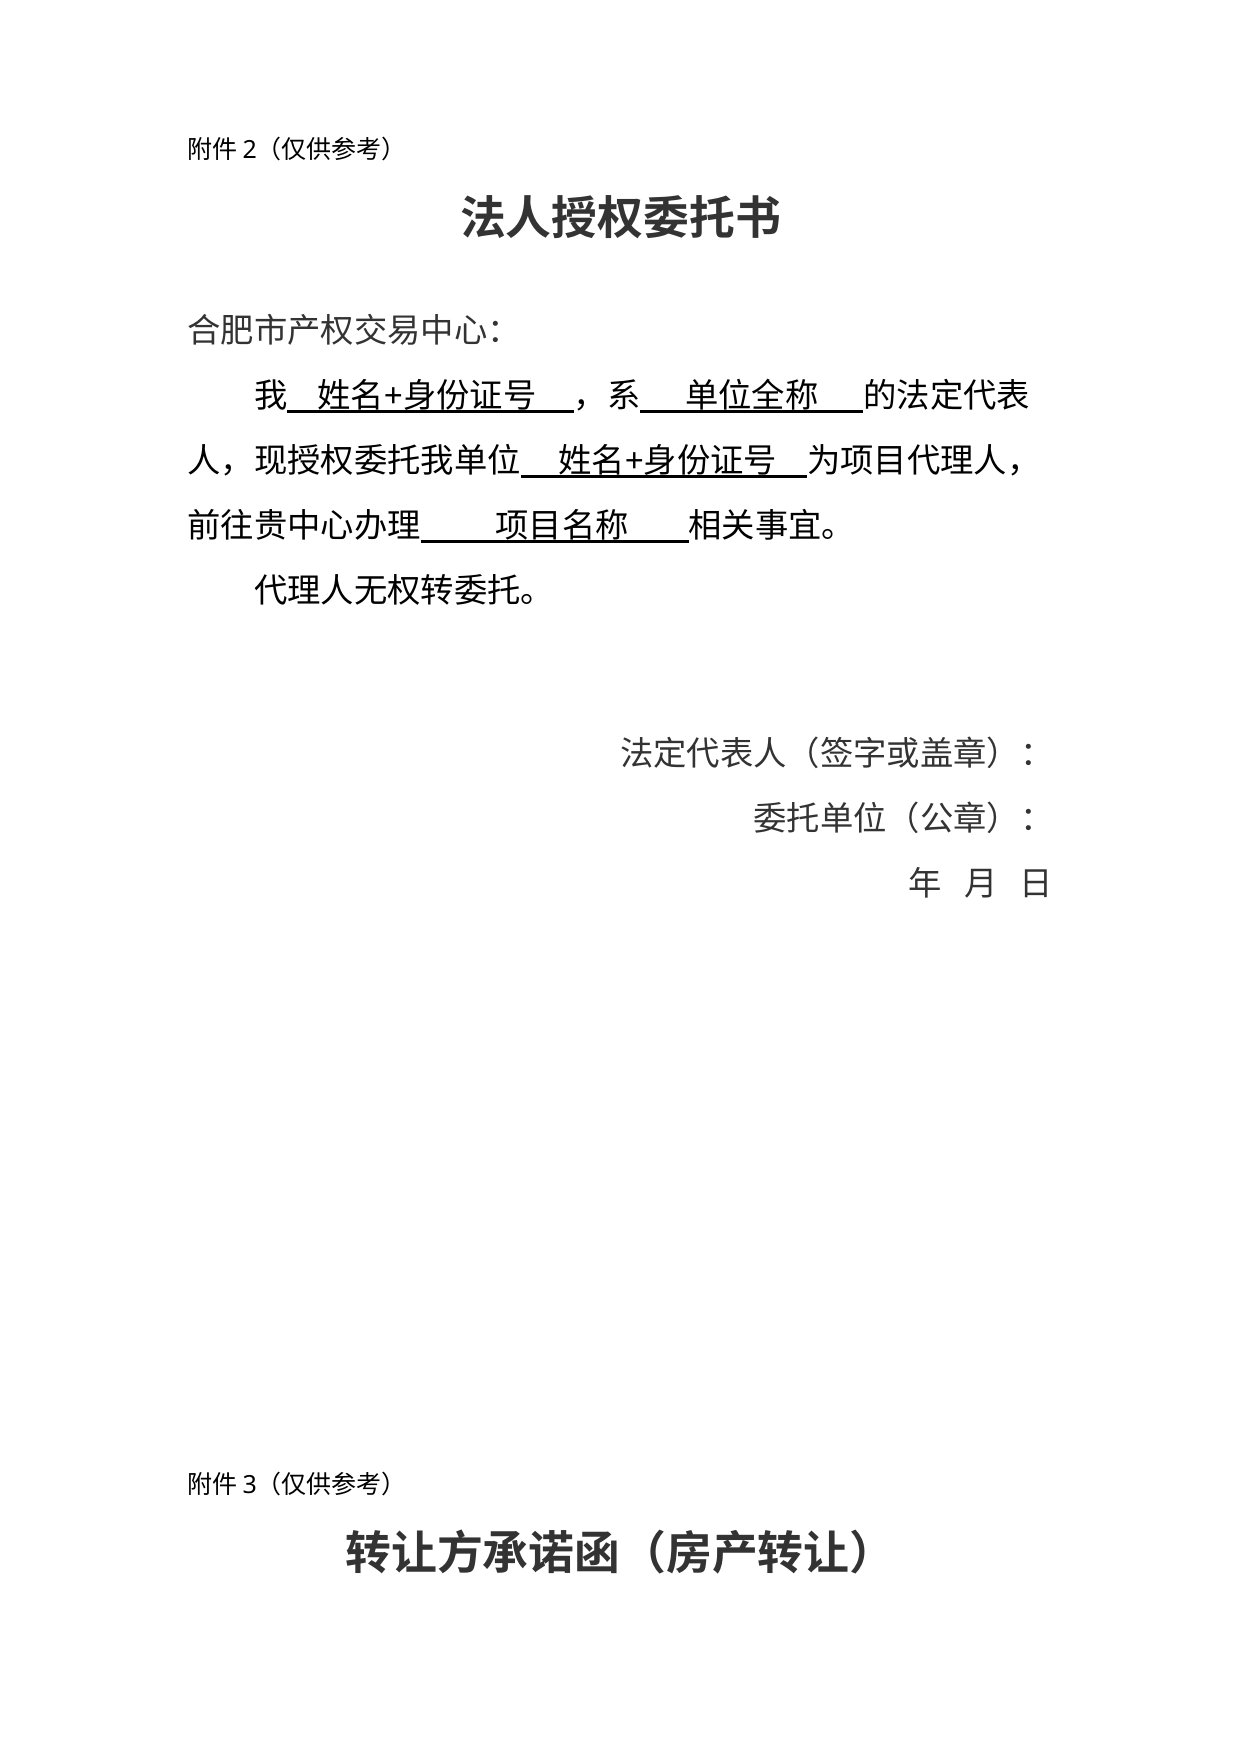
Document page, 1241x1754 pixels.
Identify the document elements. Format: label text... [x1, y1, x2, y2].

text 合肥市产权交易中心： [187, 296, 1053, 361]
text 转让方承诺函（房产转让） [187, 1501, 1053, 1598]
text 代理人无权转委托。 [187, 556, 1053, 621]
text 我 姓名+身份证号 ，系 单位全称 的法定代表人，现授权委托我单位 姓名+身份证号 为项目代理人，前往贵中心办理 项目名称 相关事宜。 [187, 361, 1053, 556]
text 附件2（仅供参考） [187, 129, 1053, 166]
text 法人授权委托书 [187, 166, 1053, 263]
text 委托单位（公章）： [187, 783, 1053, 848]
text 附件3（仅供参考） [187, 1464, 1053, 1501]
text 法定代表人（签字或盖章）： [187, 718, 1053, 783]
text 年 月 日 [187, 848, 1053, 913]
